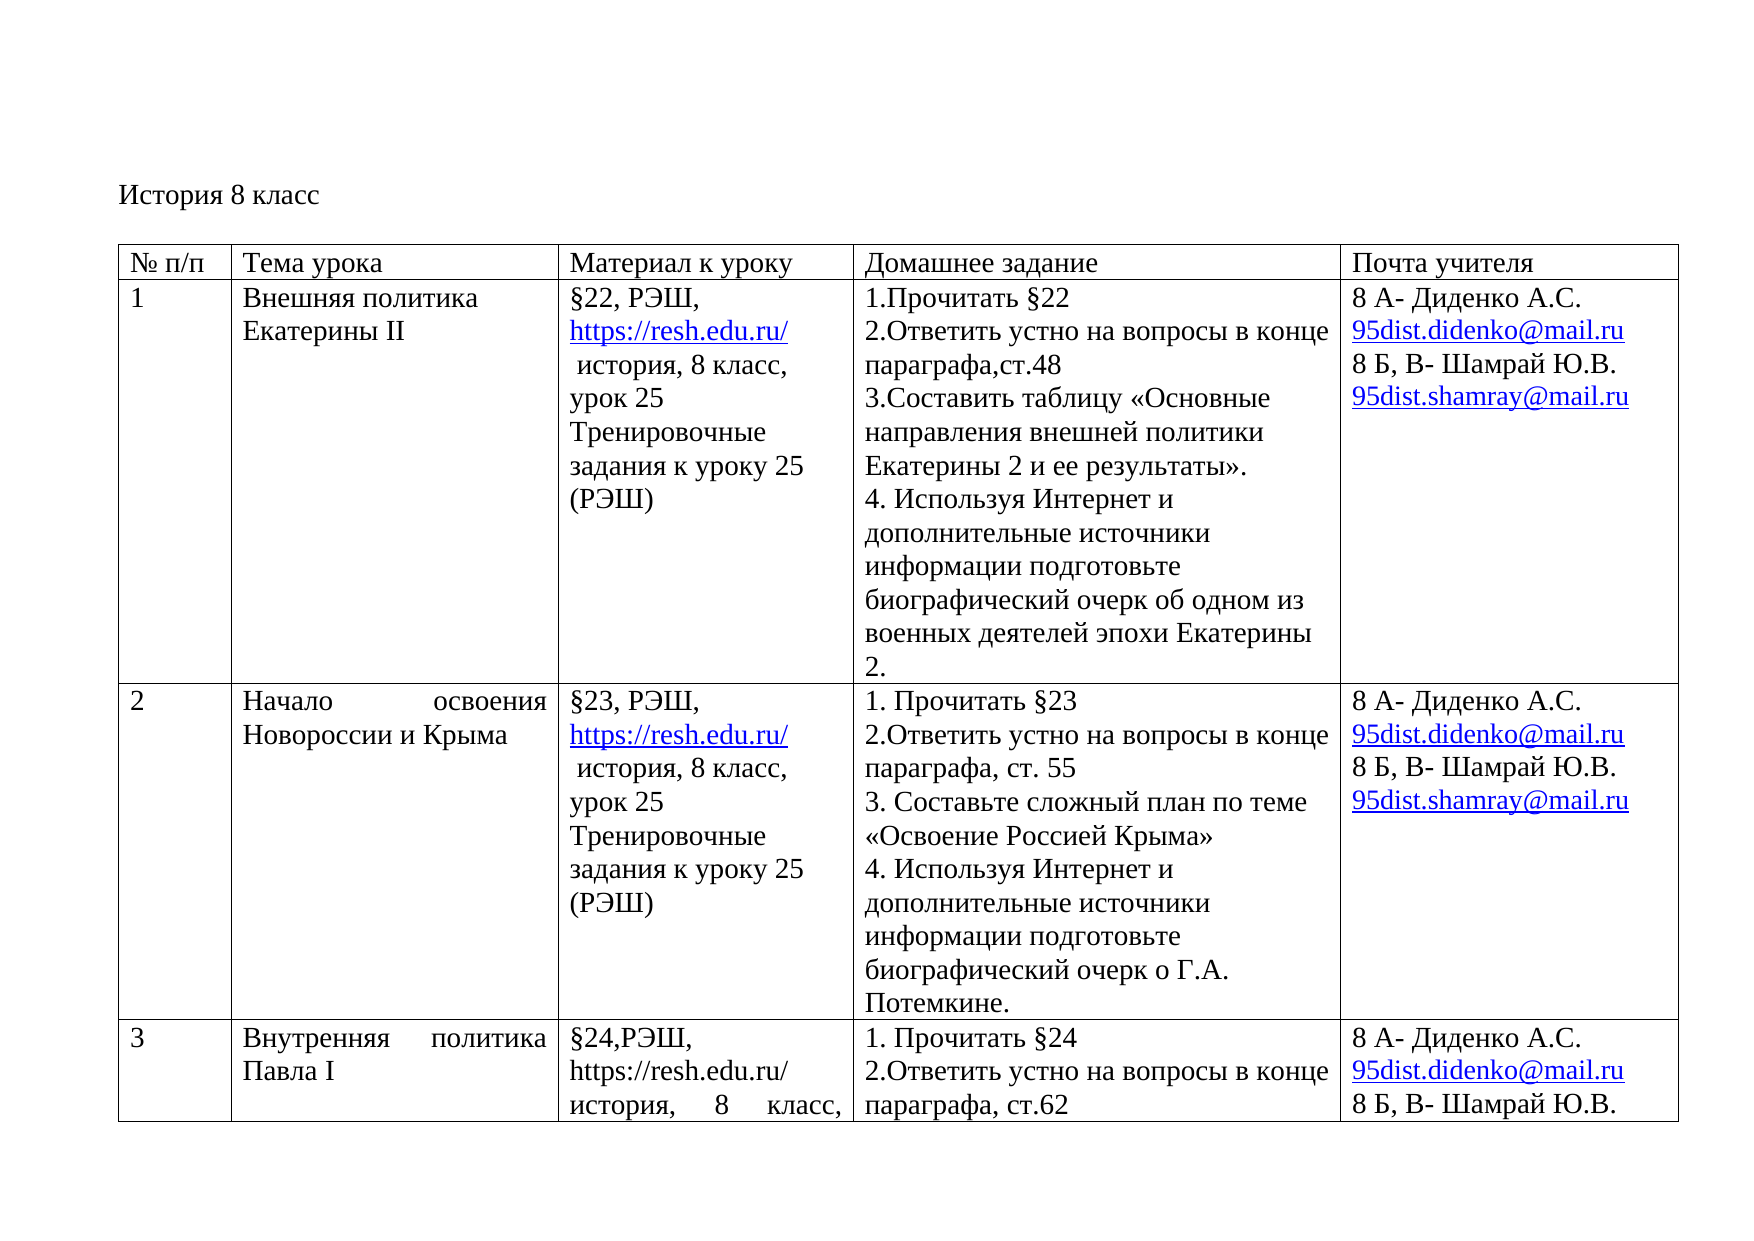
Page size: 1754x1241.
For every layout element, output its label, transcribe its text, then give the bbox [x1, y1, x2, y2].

table_header Материал к уроку [559, 245, 853, 279]
table_cell Внешняя политика Екатерины II [232, 280, 558, 682]
table_cell 8 А- Диденко А.С. 95dist.didenko@mail.ru 8 Б, В- Шамрай Ю.В. 95dist.shamray@mail.ru [1341, 684, 1678, 1019]
table_header Почта учителя [1341, 245, 1678, 279]
table_header Домашнее задание [854, 245, 1340, 279]
table_cell 8 А- Диденко А.С. 95dist.didenko@mail.ru 8 Б, В- Шамрай Ю.В. 95dist.shamray@mail.ru [1341, 280, 1678, 682]
text История 8 класс [118, 177, 1636, 211]
table_cell §23, РЭШ, https://resh.edu.ru/ история, 8 класс, урок 25 Тренировочные задания к уроку 25 (РЭШ) [559, 684, 853, 1019]
table_cell §22, РЭШ, https://resh.edu.ru/ история, 8 класс, урок 25 Тренировочные задания к уроку 25 (РЭШ) [559, 280, 853, 682]
table_cell 1.Прочитать §22 2.Ответить устно на вопросы в конце параграфа,ст.48 3.Составить таблицу «Основные направления внешней политики Екатерины 2 и ее результаты». 4. Используя Интернет и дополнительные источники информации подготовьте биографический очерк об одном из военных деятелей эпохи Екатерины 2. [854, 280, 1340, 682]
table_cell 2 [119, 684, 231, 1019]
table_cell 1. Прочитать §23 2.Ответить устно на вопросы в конце параграфа, ст. 55 3. Составьте сложный план по теме «Освоение Россией Крыма» 4. Используя Интернет и дополнительные источники информации подготовьте биографический очерк о Г.А. Потемкине. [854, 684, 1340, 1019]
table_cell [1341, 1020, 1678, 1121]
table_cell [559, 1020, 853, 1121]
table_header Тема урока [232, 245, 558, 279]
table_header № п/п [119, 245, 231, 279]
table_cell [854, 1020, 1340, 1121]
table_cell 3 [119, 1020, 231, 1121]
table_cell 1 [119, 280, 231, 682]
table_cell Начало освоения Новороссии и Крыма [232, 684, 558, 1019]
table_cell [232, 1020, 558, 1121]
